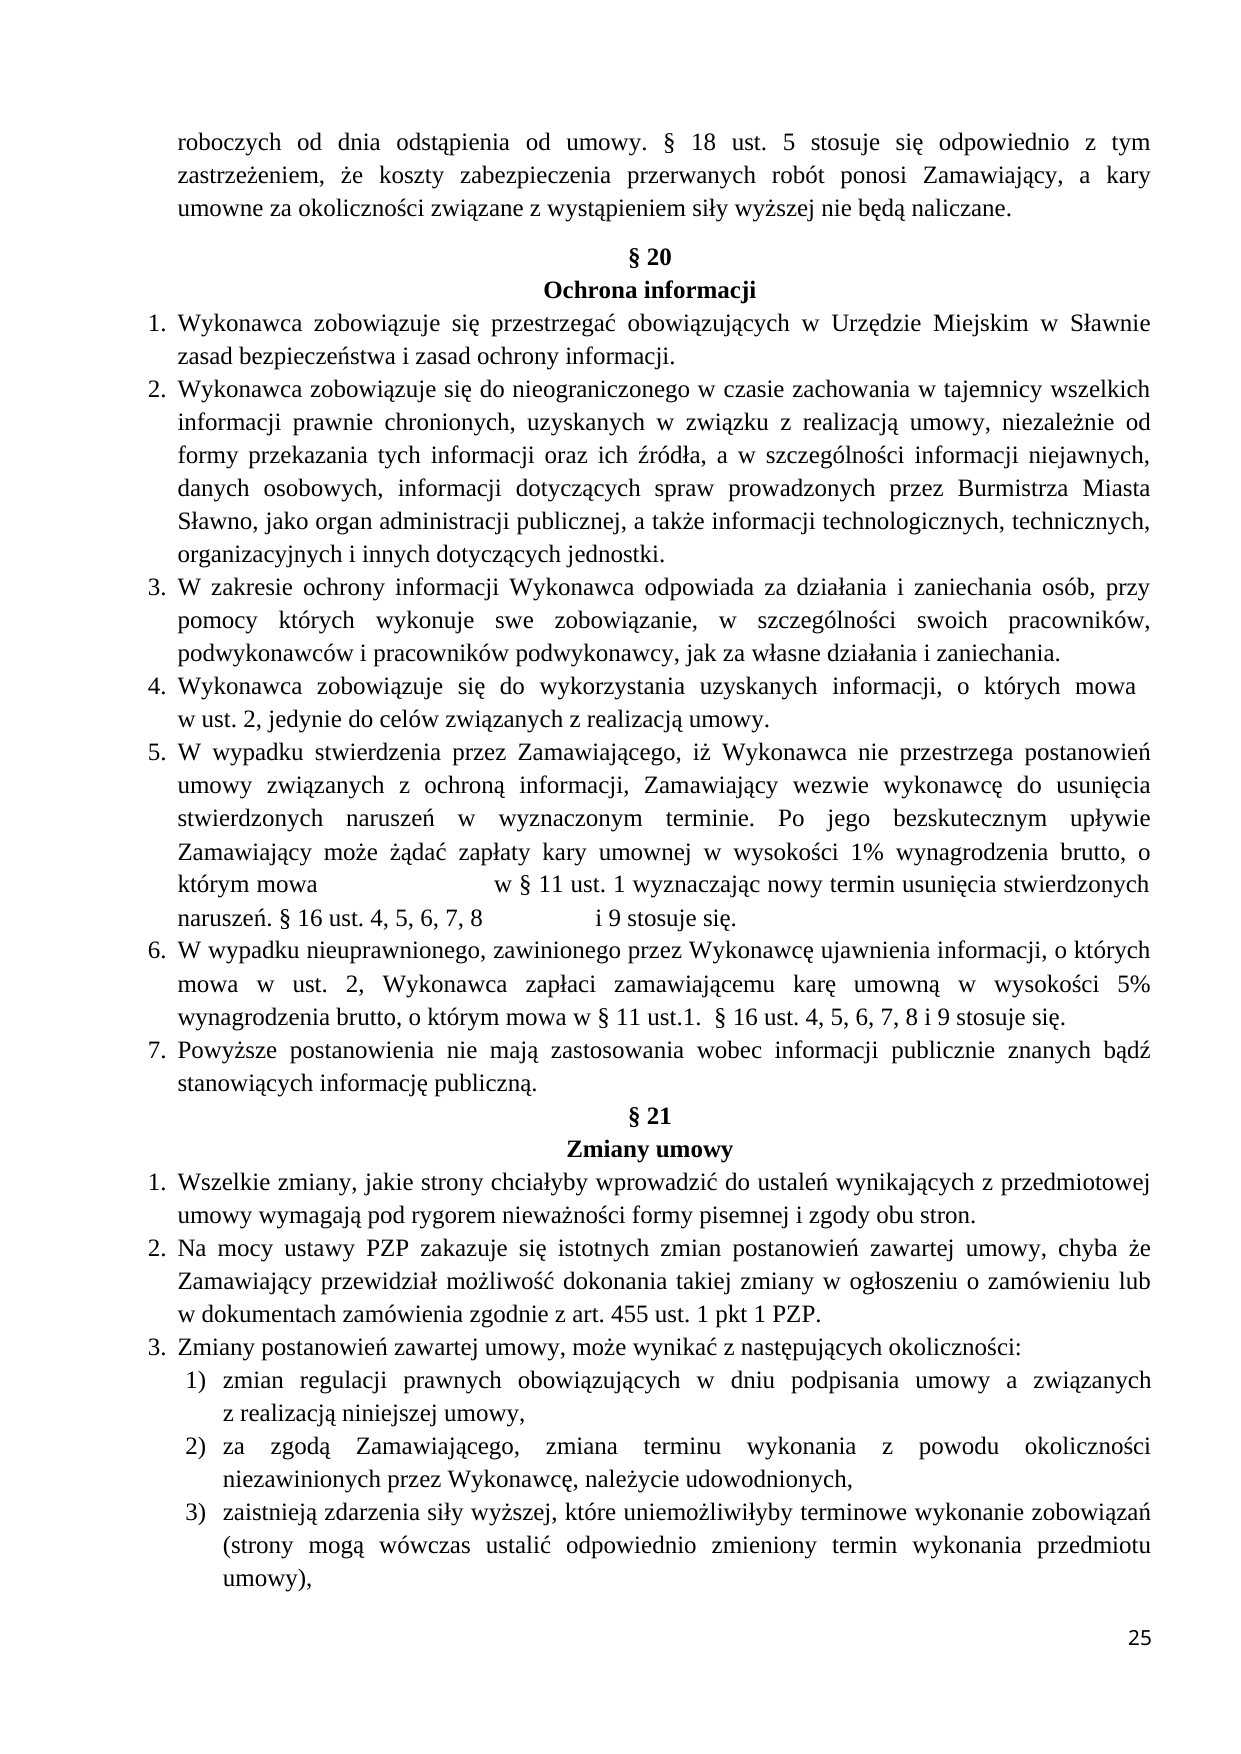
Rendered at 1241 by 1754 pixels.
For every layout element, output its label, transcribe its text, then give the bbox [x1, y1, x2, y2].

list Wykonawca zobowiązuje się do nieograniczonego w czasie zachowania w tajemnicy wszelkich informacji prawnie chronionych, uzyskanych w związku z realizacją umowy, niezależnie od formy przekazania tych informacji oraz ich źródła, a w szczególności informacji niejawnych, danych osobowych, informacji dotyczących spraw prowadzonych przez Burmistrza Miasta Sławno, jako organ administracji publicznej, a także informacji technologicznych, technicznych, organizacyjnych i innych dotyczących jednostki. [148, 374, 1152, 568]
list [133, 127, 1152, 221]
list zmian regulacji prawnych obowiązujących w dniu podpisania umowy a związanych z realizacją niniejszej umowy, [185, 1365, 1152, 1427]
list zaistnieją zdarzenia siły wyższej, które uniemożliwiłyby terminowe wykonanie zobowiązań (strony mogą wówczas ustalić odpowiednio zmieniony termin wykonania przedmiotu umowy), [185, 1497, 1152, 1592]
list Powyższe postanowienia nie mają zastosowania wobec informacji publicznie znanych bądź stanowiących informację publiczną. [148, 1035, 1152, 1096]
list W wypadku stwierdzenia przez Zamawiającego, iż Wykonawca nie przestrzega postanowień umowy związanych z ochroną informacji, Zamawiający wezwie wykonawcę do usunięcia stwierdzonych naruszeń w wyznaczonym terminie. Po jego bezskutecznym upływie Zamawiający może żądać zapłaty kary umownej w wysokości 1% wynagrodzenia brutto, o którym mowa w § 11 ust. 1 wyznaczając nowy termin usunięcia stwierdzonych naruszeń. § 16 ust. 4, 5, 6, 7, 8 i 9 stosuje się. [148, 737, 1152, 931]
text § 20 [148, 242, 1152, 271]
list Na mocy ustawy PZP zakazuje się istotnych zmian postanowień zawartej umowy, chyba że Zamawiający przewidział możliwość dokonania takiej zmiany w ogłoszeniu o zamówieniu lub w dokumentach zamówienia zgodnie z art. 455 ust. 1 pkt 1 PZP. [148, 1233, 1152, 1328]
list Wykonawca zobowiązuje się do wykorzystania uzyskanych informacji, o których mowa w ust. 2, jedynie do celów związanych z realizacją umowy. [148, 671, 1152, 733]
text Ochrona informacji [148, 275, 1152, 304]
list Zmiany postanowień zawartej umowy, może wynikać z następujących okoliczności: [148, 1332, 1152, 1361]
list Wykonawca zobowiązuje się przestrzegać obowiązujących w Urzędzie Miejskim w Sławnie zasad bezpieczeństwa i zasad ochrony informacji. [148, 308, 1152, 370]
list W zakresie ochrony informacji Wykonawca odpowiada za działania i zaniechania osób, przy pomocy których wykonuje swe zobowiązanie, w szczególności swoich pracowników, podwykonawców i pracowników podwykonawcy, jak za własne działania i zaniechania. [148, 572, 1152, 667]
text Zmiany umowy [148, 1134, 1152, 1162]
list za zgodą Zamawiającego, zmiana terminu wykonania z powodu okoliczności niezawinionych przez Wykonawcę, należycie udowodnionych, [185, 1431, 1152, 1493]
list Wszelkie zmiany, jakie strony chciałyby wprowadzić do ustaleń wynikających z przedmiotowej umowy wymagają pod rygorem nieważności formy pisemnej i zgody obu stron. [148, 1167, 1152, 1228]
list W wypadku nieuprawnionego, zawinionego przez Wykonawcę ujawnienia informacji, o których mowa w ust. 2, Wykonawca zapłaci zamawiającemu karę umowną w wysokości 5% wynagrodzenia brutto, o którym mowa w § 11 ust.1. § 16 ust. 4, 5, 6, 7, 8 i 9 stosuje się. [148, 936, 1152, 1030]
text § 21 [148, 1101, 1152, 1129]
